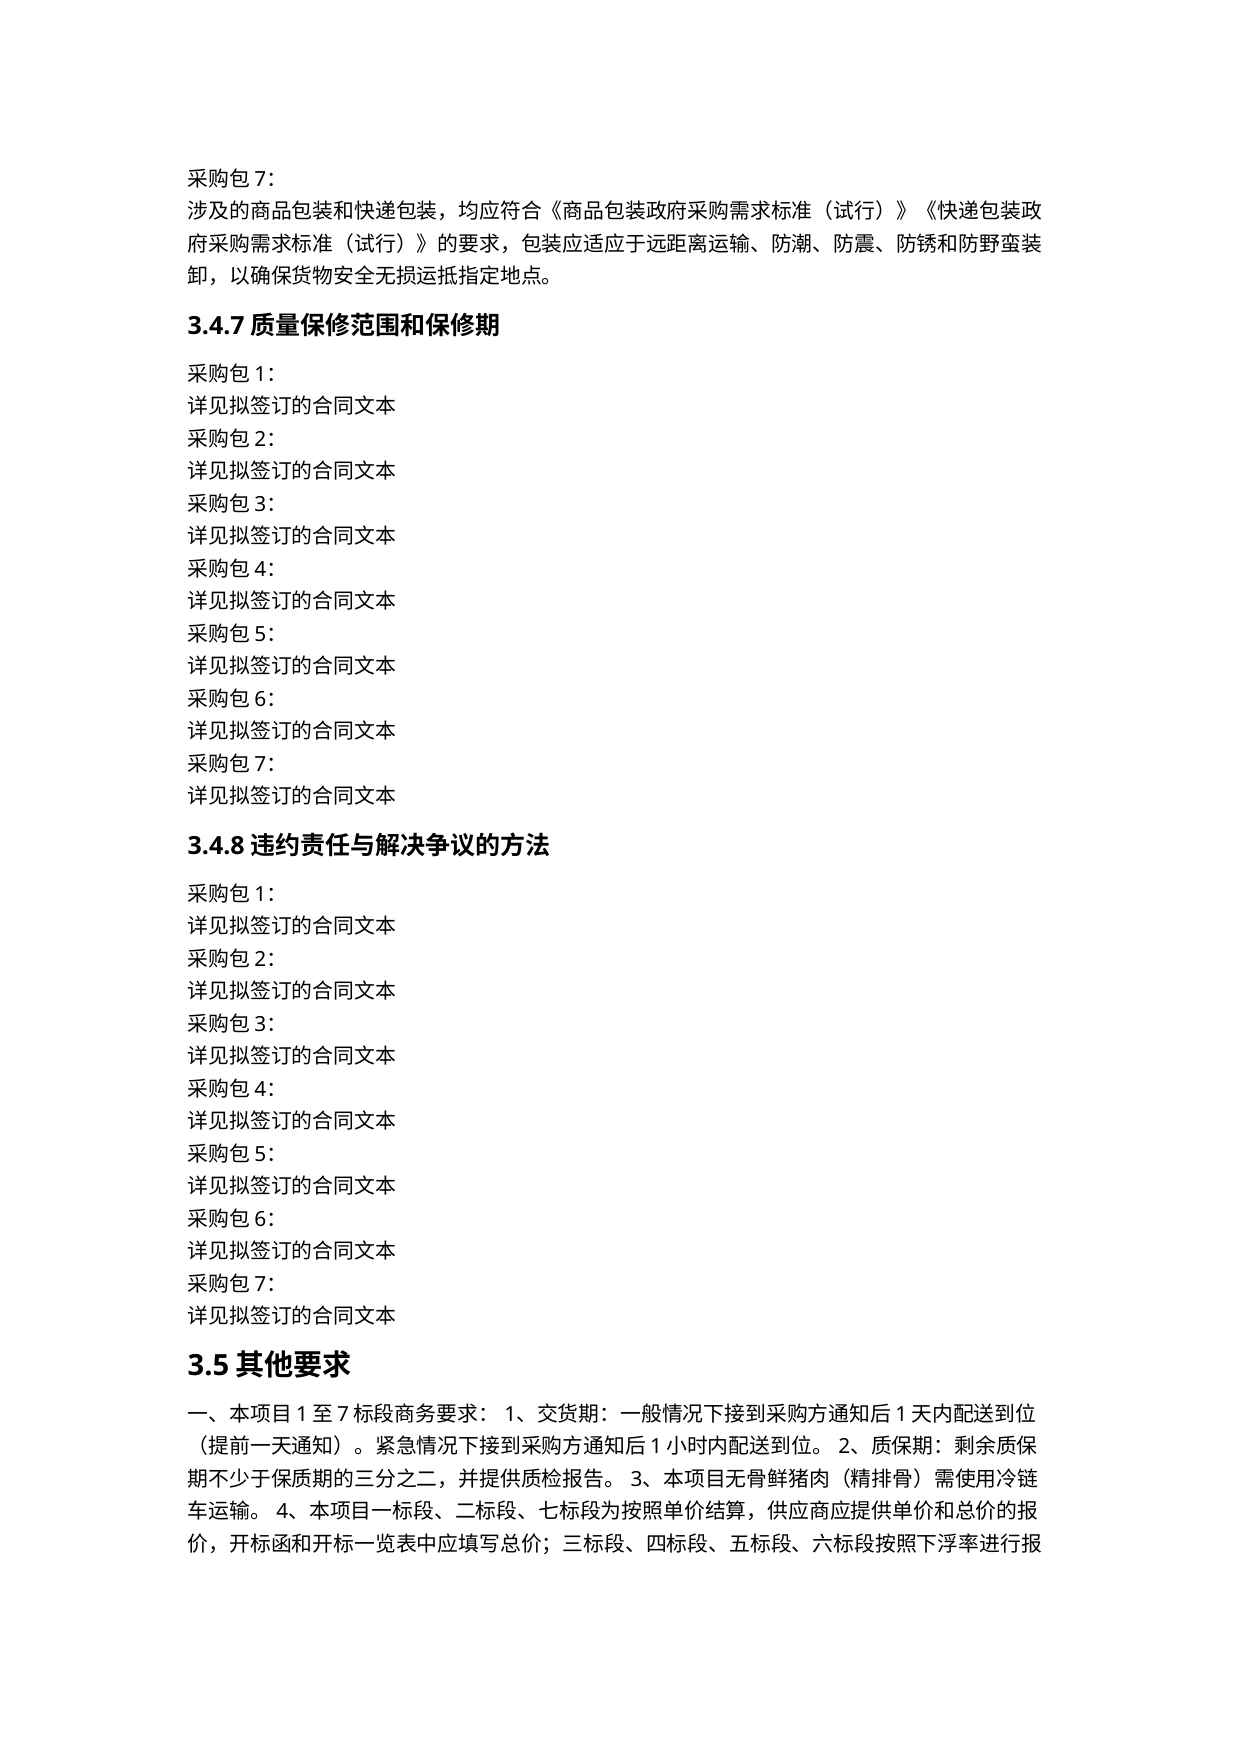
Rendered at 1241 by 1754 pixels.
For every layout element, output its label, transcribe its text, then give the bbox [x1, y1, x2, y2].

text 详见拟签订的合同文本 [187, 1234, 1053, 1267]
text 采购包7： [187, 162, 1053, 194]
text 详见拟签订的合同文本 [187, 389, 1053, 422]
text 详见拟签订的合同文本 [187, 1039, 1053, 1072]
text 采购包2： [187, 422, 1053, 454]
text 采购包1： [187, 877, 1053, 909]
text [187, 1397, 1053, 1559]
text 详见拟签订的合同文本 [187, 454, 1053, 487]
text 采购包6： [187, 1202, 1053, 1234]
text 详见拟签订的合同文本 [187, 1299, 1053, 1332]
text 3.4.7质量保修范围和保修期 [187, 292, 1053, 357]
text 采购包2： [187, 942, 1053, 974]
text 详见拟签订的合同文本 [187, 779, 1053, 812]
text 详见拟签订的合同文本 [187, 649, 1053, 682]
text 采购包5： [187, 617, 1053, 649]
text 采购包7： [187, 747, 1053, 779]
text 采购包4： [187, 552, 1053, 584]
text 详见拟签订的合同文本 [187, 1104, 1053, 1137]
text 3.5其他要求 [187, 1332, 1053, 1397]
text 详见拟签订的合同文本 [187, 1169, 1053, 1202]
text 采购包3： [187, 487, 1053, 519]
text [187, 194, 1053, 292]
text 详见拟签订的合同文本 [187, 584, 1053, 617]
text 采购包6： [187, 682, 1053, 714]
text 3.4.8违约责任与解决争议的方法 [187, 812, 1053, 877]
text 采购包5： [187, 1137, 1053, 1169]
text 详见拟签订的合同文本 [187, 714, 1053, 747]
text 采购包7： [187, 1267, 1053, 1299]
text 采购包4： [187, 1072, 1053, 1104]
text 详见拟签订的合同文本 [187, 909, 1053, 942]
text 采购包1： [187, 357, 1053, 389]
text 详见拟签订的合同文本 [187, 519, 1053, 552]
text 采购包3： [187, 1007, 1053, 1039]
text 详见拟签订的合同文本 [187, 974, 1053, 1007]
